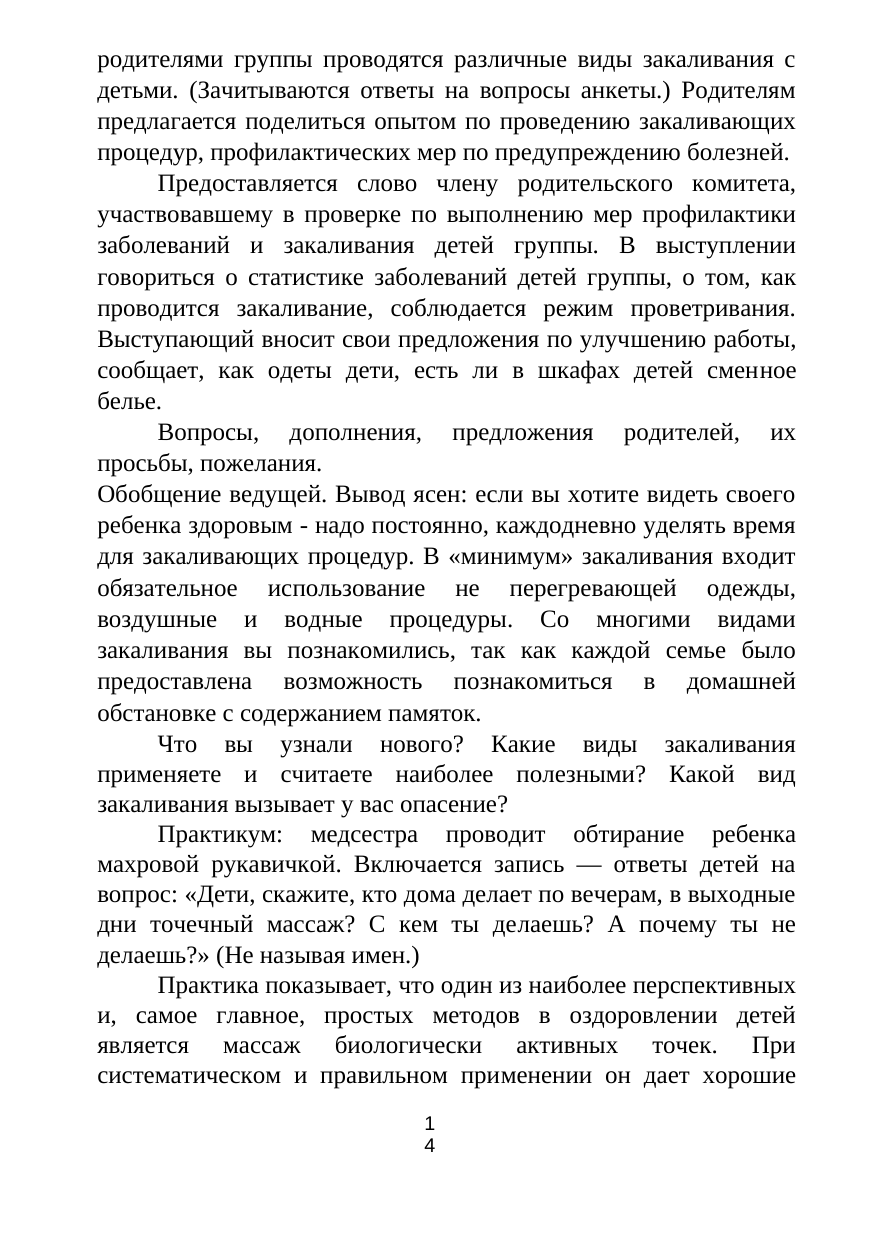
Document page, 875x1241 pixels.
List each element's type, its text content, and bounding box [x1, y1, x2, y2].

text Предоставляется слово члену родительского комитета, участвовавшему в проверке по выполнению мер профилактики заболеваний и закаливания детей группы. В выступлении говориться о статистике заболеваний детей группы, о том, как проводится закаливание, соблюдается режим проветривания. Выступающий вносит свои предложения по улучшению работы, сообщает, как одеты дети, есть ли в шкафах детей сменное белье. [97, 168, 796, 414]
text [97, 970, 796, 1089]
text Обобщение ведущей. Вывод ясен: если вы хотите видеть своего ребенка здоровым - надо постоянно, каждодневно уделять время для закаливающих процедур. В «минимум» закаливания входит обязательное использование не перегревающей одежды, воздушные и водные процедуры. Со многими видами закаливания вы познакомились, так как каждой семье было предоставлена возможность познакомиться в домашней обстановке с содержанием памяток. [97, 479, 796, 726]
text Практикум: медсестра проводит обтирание ребенка махровой рукавичкой. Включается запись — ответы детей на вопрос: «Дети, скажите, кто дома делает по вечерам, в выходные дни точечный массаж? С кем ты делаешь? А почему ты не делаешь?» (Не называя имен.) [97, 819, 796, 968]
text Вопросы, дополнения, предложения родителей, их просьбы, пожелания. [97, 417, 796, 477]
text Что вы узнали нового? Какие виды закаливания применяете и считаете наиболее полезными? Какой вид закаливания вызывает у вас опасение? [97, 729, 796, 818]
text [97, 44, 796, 166]
